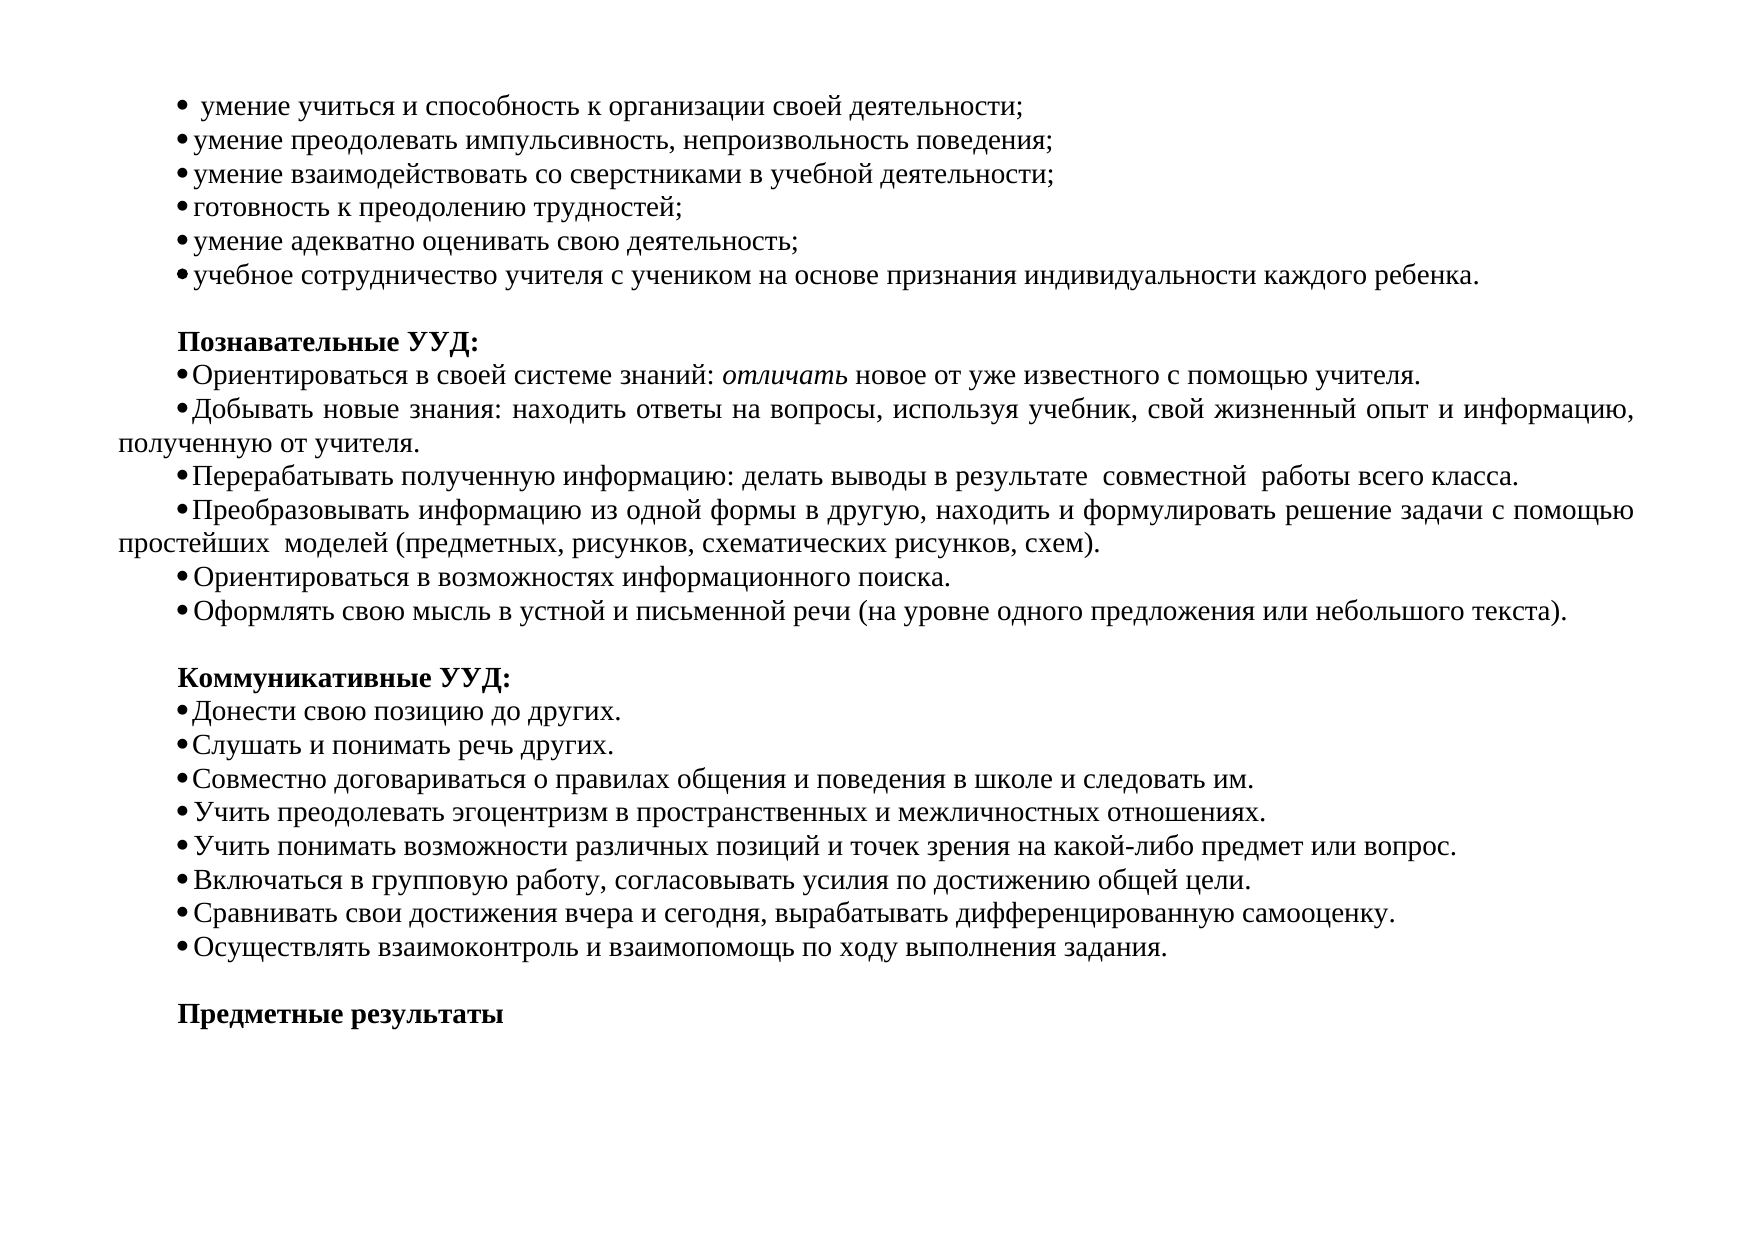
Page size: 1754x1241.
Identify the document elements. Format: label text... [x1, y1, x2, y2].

list Включаться в групповую работу, согласовывать усилия по достижению общей цели. [118, 862, 1636, 895]
list Перерабатывать полученную информацию: делать выводы в результате совместной работы всего класса. [118, 458, 1636, 492]
list умение взаимодействовать со сверстниками в учебной деятельности; [118, 156, 1636, 189]
list учебное сотрудничество учителя с учеником на основе признания индивидуальности каждого ребенка. [118, 257, 1636, 290]
list Оформлять свою мысль в устной и письменной речи (на уровне одного предложения или небольшого текста). [118, 593, 1636, 626]
list Сравнивать свои достижения вчера и сегодня, вырабатывать дифференцированную самооценку. [118, 895, 1636, 929]
list умение учиться и способность к организации своей деятельности; [118, 88, 1636, 122]
list умение преодолевать импульсивность, непроизвольность поведения; [118, 122, 1636, 156]
list Ориентироваться в своей системе знаний: отличать новое от уже известного с помощью учителя. [118, 357, 1636, 391]
list умение адекватно оценивать свою деятельность; [118, 223, 1636, 257]
list Донести свою позицию до других. [118, 693, 1636, 727]
list Совместно договариваться о правилах общения и поведения в школе и следовать им. [118, 761, 1636, 794]
list Добывать новые знания: находить ответы на вопросы, используя учебник, свой жизненный опыт и информацию, полученную от учителя. [118, 391, 1636, 458]
text Предметные результаты [118, 996, 1636, 1030]
list Слушать и понимать речь других. [118, 727, 1636, 761]
list Учить преодолевать эгоцентризм в пространственных и межличностных отношениях. [118, 794, 1636, 828]
list Преобразовывать информацию из одной формы в другую, находить и формулировать решение задачи с помощью простейших моделей (предметных, рисунков, схематических рисунков, схем). [118, 492, 1636, 559]
list готовность к преодолению трудностей; [118, 189, 1636, 223]
text Познавательные УУД: [118, 324, 1636, 357]
list Ориентироваться в возможностях информационного поиска. [118, 559, 1636, 593]
text Коммуникативные УУД: [118, 660, 1636, 693]
list Учить понимать возможности различных позиций и точек зрения на какой-либо предмет или вопрос. [118, 828, 1636, 862]
list Осуществлять взаимоконтроль и взаимопомощь по ходу выполнения задания. [118, 929, 1636, 963]
